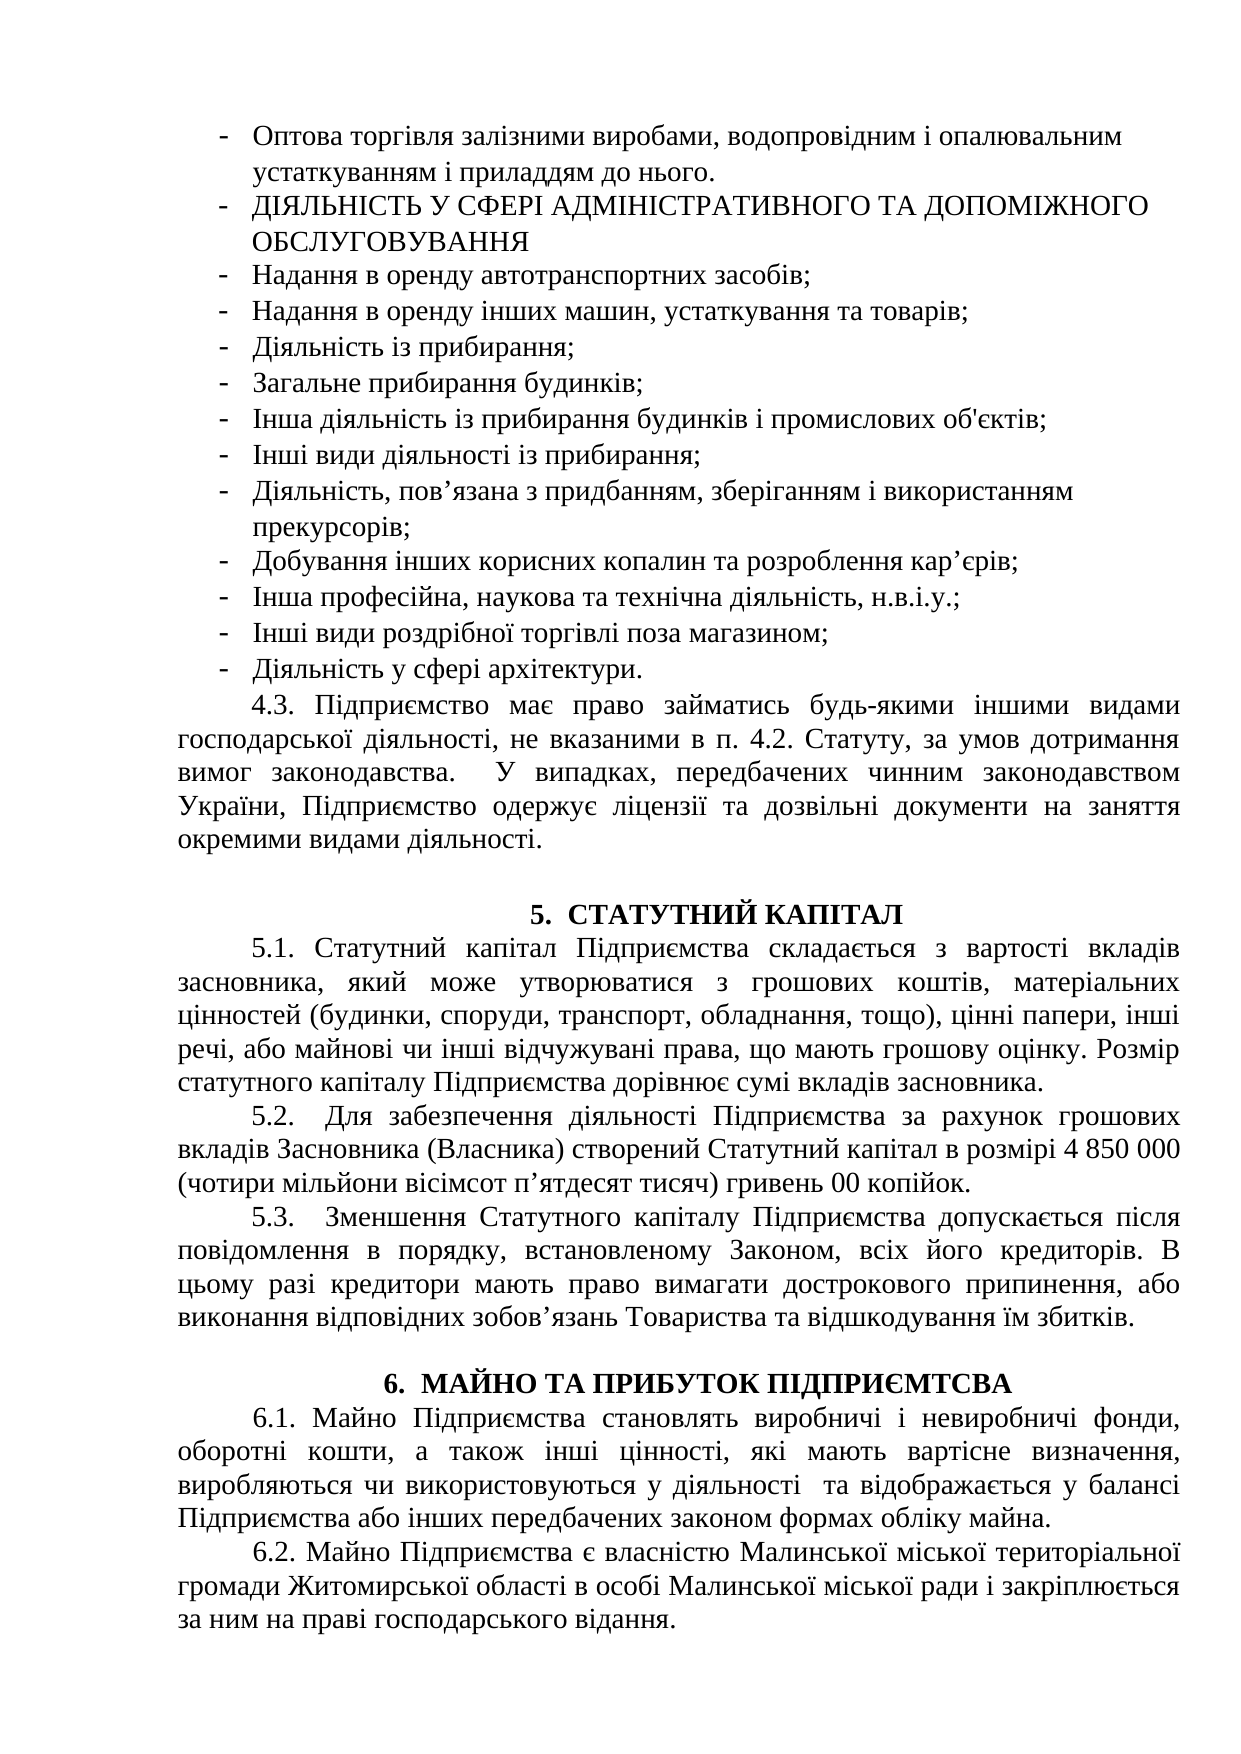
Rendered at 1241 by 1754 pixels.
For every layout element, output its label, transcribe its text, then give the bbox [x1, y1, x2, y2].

list Технічне обслуговування та ремонт автотранспортних засобів; [215, 543, 1181, 579]
list Оптова торгівля залізними виробами, водопровідним і опалювальним устаткуванням і приладдям до нього. [215, 772, 1181, 842]
list Загальне прибирання будинків; [215, 1078, 1181, 1114]
list Інші види діяльності із прибирання; [215, 1208, 1181, 1244]
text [177, 1545, 1181, 1612]
list Торгівля автотранспортними засобами; [215, 478, 1181, 514]
list Установлення столярних виробів; [215, 118, 1181, 154]
list Діяльність, пов’язана з придбанням, зберіганням і використанням прекурсорів; [215, 1273, 1181, 1343]
list ОПТОВА ТА РОЗДРІБНА ТОРГІВЛЯ; РЕМОНТ АВТОТРАНСПОРТНИХ ЗАСОБІВ І МОТОЦИКЛІВ [215, 379, 1181, 448]
list Інша діяльність із прибирання будинків і промислових об'єктів; [215, 1143, 1181, 1179]
list Оптова торгівля твердим, рідким, газоподібним паливом і подібними продуктами; [215, 673, 1181, 743]
list Малярні роботи та скління; [215, 248, 1181, 284]
list Покрівельні роботи. [215, 314, 1181, 350]
list Надання в оренду інших машин, устаткування та товарів; [214, 976, 1181, 1012]
list Добування інших корисних копалин та розроблення кар’єрів; [215, 1372, 1181, 1408]
list Діяльність із прибирання; [215, 1012, 1181, 1048]
list Діяльність у сфері архітектури. [215, 1509, 1181, 1545]
list Надання в оренду автотранспортних засобів; [214, 940, 1181, 976]
list Торгівля деталями та приладдям для автотранспортних засобів; [215, 608, 1181, 644]
list Інші види роздрібної торгівлі поза магазином; [215, 1473, 1181, 1509]
list ДІЯЛЬНІСТЬ У СФЕРІ АДМІНІСТРАТИВНОГО ТА ДОПОМІЖНОГО ОБСЛУГОВУВАННЯ [214, 871, 1181, 940]
list Покриття підлоги й облицювання стін; [215, 183, 1181, 219]
list Інша професійна, наукова та технічна діяльність, н.в.і.у.; [215, 1437, 1181, 1473]
